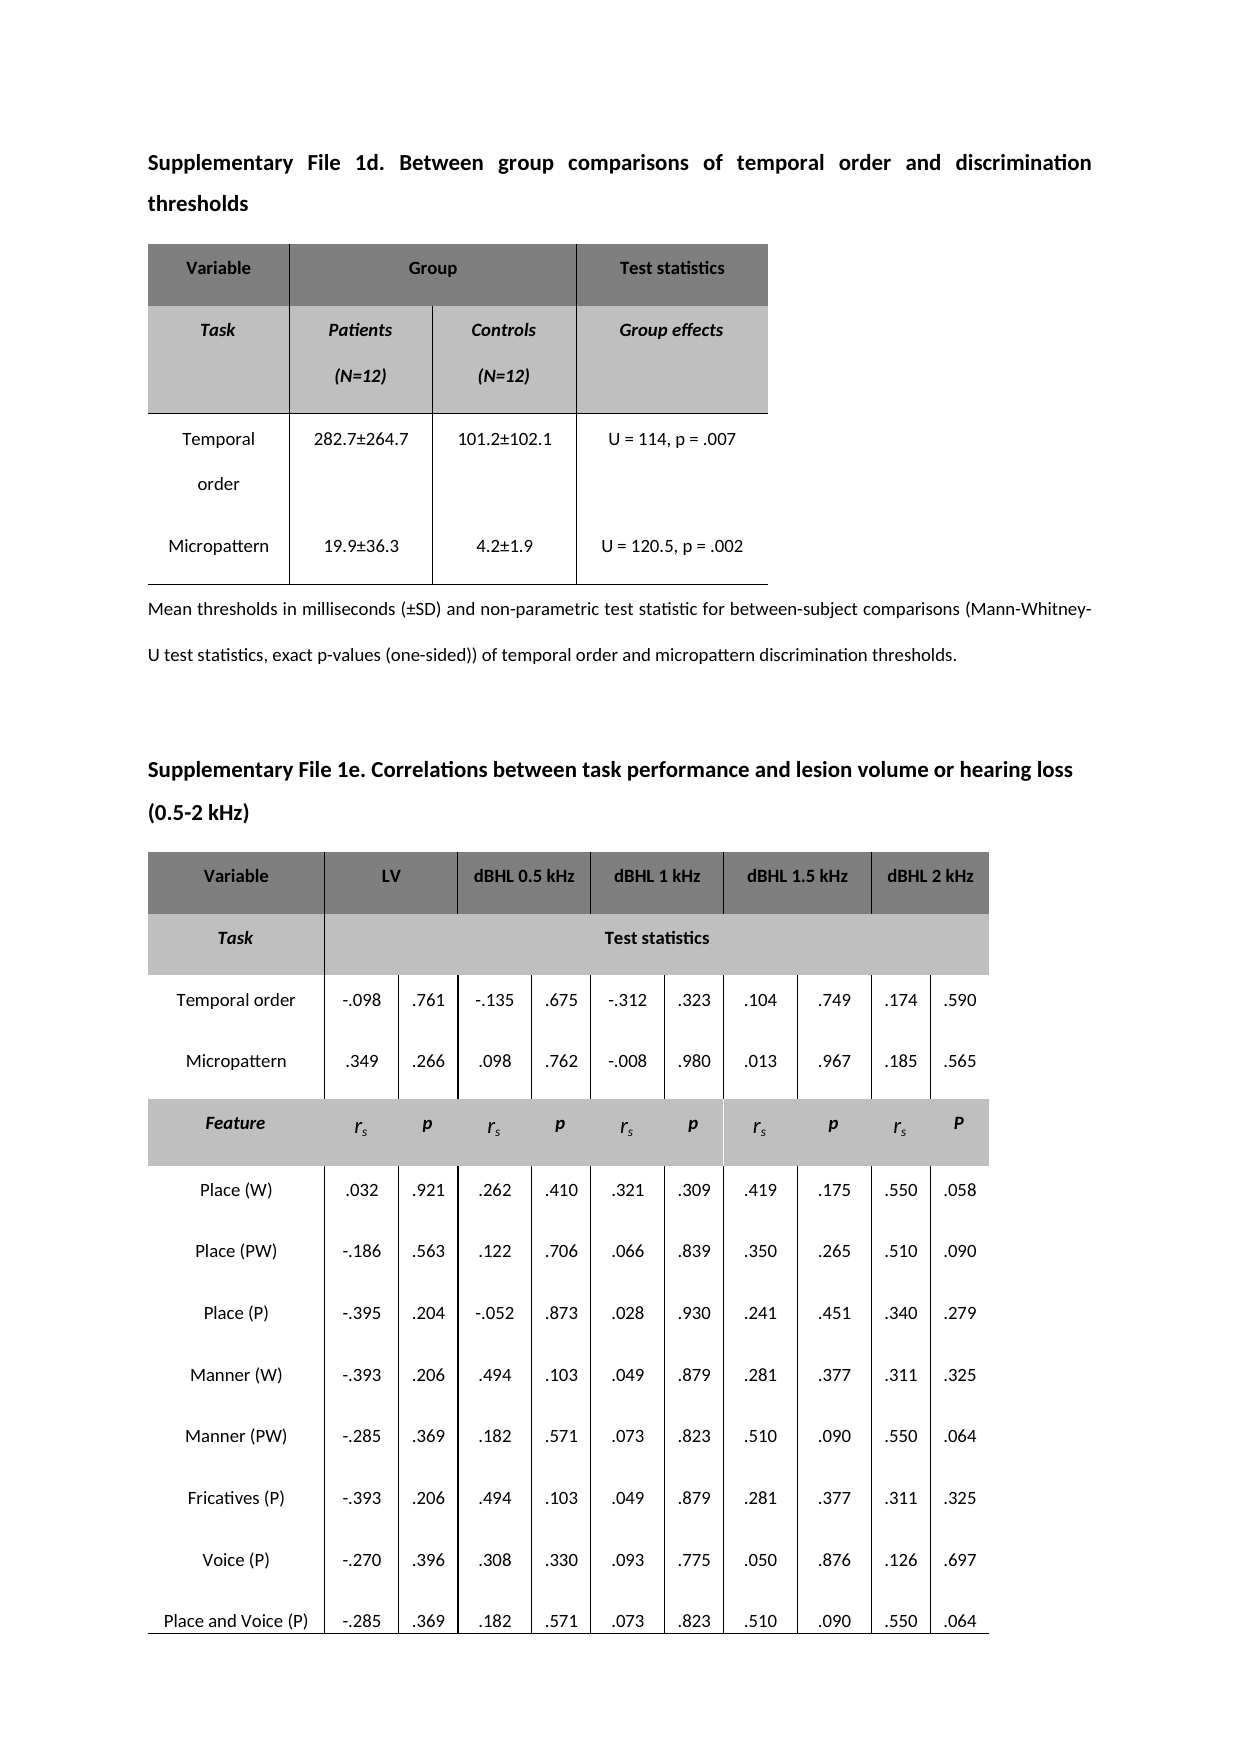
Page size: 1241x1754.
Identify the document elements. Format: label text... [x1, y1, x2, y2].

table_cell 101.2±102.1 [433, 414, 576, 522]
table_cell .510 [872, 1227, 930, 1289]
table_cell .565 [931, 1037, 989, 1099]
table_cell .419 [724, 1166, 797, 1227]
table_cell .175 [798, 1166, 871, 1227]
table_cell .064 [931, 1597, 989, 1633]
table_cell rs [724, 1099, 797, 1166]
table_cell .823 [665, 1412, 723, 1474]
table_cell .550 [872, 1166, 930, 1227]
table_cell Manner (W) [148, 1351, 324, 1412]
table_cell .185 [872, 1037, 930, 1099]
table_cell rs [325, 1099, 399, 1166]
table_cell -.393 [325, 1474, 398, 1536]
table_cell 4.2±1.9 [433, 522, 576, 583]
table_cell .266 [399, 1037, 457, 1099]
table_cell .590 [931, 975, 989, 1037]
table_cell .494 [459, 1351, 531, 1412]
table_cell Feature [148, 1099, 325, 1166]
table_cell .262 [459, 1166, 531, 1227]
table_cell -.008 [591, 1037, 664, 1099]
table_cell -.285 [325, 1597, 398, 1633]
table_cell .090 [798, 1597, 871, 1633]
table_cell .311 [872, 1474, 930, 1536]
text Supplementary File 1e. Correlations between task performance and lesion volume or hearing loss (0.5-2 kHz) [148, 756, 1093, 826]
table_cell .058 [931, 1166, 989, 1227]
table_cell .103 [532, 1351, 590, 1412]
table_cell .309 [665, 1166, 723, 1227]
table_cell p [532, 1099, 591, 1166]
table_cell rs [591, 1099, 664, 1166]
table_cell Temporal order [148, 414, 289, 522]
table_cell Micropattern [148, 1037, 324, 1099]
table_cell .308 [459, 1536, 531, 1597]
table_cell .876 [798, 1536, 871, 1597]
table_cell .980 [665, 1037, 723, 1099]
table_cell .090 [798, 1412, 871, 1474]
table_cell .182 [459, 1412, 531, 1474]
table_cell .174 [872, 975, 930, 1037]
table_cell Temporal order [148, 975, 324, 1037]
table_cell .510 [724, 1597, 797, 1633]
table_cell .706 [532, 1227, 590, 1289]
table_cell .066 [591, 1227, 664, 1289]
table_header Group [290, 244, 576, 306]
table_cell .098 [459, 1037, 531, 1099]
table_cell .879 [665, 1351, 723, 1412]
table_cell 19.9±36.3 [290, 522, 432, 583]
table_cell .323 [665, 975, 723, 1037]
table_cell Micropattern [148, 522, 289, 583]
table_cell .550 [872, 1412, 930, 1474]
table_cell .122 [459, 1227, 531, 1289]
table_cell U = 120.5, p = .002 [577, 522, 768, 583]
table_header Variable [148, 852, 324, 914]
table_cell .206 [399, 1351, 457, 1412]
table_cell .279 [931, 1289, 989, 1351]
table_cell .823 [665, 1597, 723, 1633]
table_cell .325 [931, 1474, 989, 1536]
table_cell .093 [591, 1536, 664, 1597]
table_cell U = 114, p = .007 [577, 414, 768, 522]
table_cell .104 [724, 975, 797, 1037]
table_cell Place (P) [148, 1289, 324, 1351]
table_cell .377 [798, 1474, 871, 1536]
table_cell .571 [532, 1597, 590, 1633]
table_cell .369 [399, 1597, 457, 1633]
table_cell .967 [798, 1037, 871, 1099]
table_cell .103 [532, 1474, 590, 1536]
table_cell P [930, 1099, 989, 1166]
table_cell .340 [872, 1289, 930, 1351]
table_cell rs [458, 1099, 532, 1166]
table_header dBHL 0.5 kHz [458, 852, 590, 914]
table_cell .410 [532, 1166, 590, 1227]
table_cell Group effects [577, 306, 768, 413]
table_cell .749 [798, 975, 871, 1037]
table_header dBHL 1 kHz [591, 852, 723, 914]
table_cell .265 [798, 1227, 871, 1289]
table_header LV [325, 852, 457, 914]
table_cell .013 [724, 1037, 797, 1099]
table_cell .281 [724, 1351, 797, 1412]
table_cell .073 [591, 1412, 664, 1474]
table_cell .761 [399, 975, 457, 1037]
table_cell .675 [532, 975, 590, 1037]
table_cell .349 [325, 1037, 398, 1099]
table_cell .775 [665, 1536, 723, 1597]
table_cell Test statistics [325, 914, 989, 975]
table_cell rs [871, 1099, 930, 1166]
table_cell .281 [724, 1474, 797, 1536]
table_cell Voice (P) [148, 1536, 324, 1597]
table_cell .321 [591, 1166, 664, 1227]
table_cell 282.7±264.7 [290, 414, 432, 522]
table_cell .028 [591, 1289, 664, 1351]
table_cell .873 [532, 1289, 590, 1351]
table_cell p [664, 1099, 723, 1166]
table_cell .204 [399, 1289, 457, 1351]
table_cell .350 [724, 1227, 797, 1289]
table_cell .762 [532, 1037, 590, 1099]
table_cell .330 [532, 1536, 590, 1597]
table_cell Place (PW) [148, 1227, 324, 1289]
text Supplementary File 1d. Between group comparisons of temporal order and discrimination thresholds [148, 148, 1093, 218]
table_cell .510 [724, 1412, 797, 1474]
table_cell Controls (N=12) [433, 306, 576, 413]
table_cell .839 [665, 1227, 723, 1289]
table_cell -.186 [325, 1227, 398, 1289]
table_cell .064 [931, 1412, 989, 1474]
table_cell p [399, 1099, 458, 1166]
table_cell .032 [325, 1166, 398, 1227]
text Mean thresholds in milliseconds (±SD) and non-parametric test statistic for between-subject comparisons (Mann-Whitney-U test statistics, exact p-values (one-sided)) of temporal order and micropattern discrimination thresholds. [148, 597, 1093, 666]
table_cell -.270 [325, 1536, 398, 1597]
table_cell .126 [872, 1536, 930, 1597]
table_cell .182 [459, 1597, 531, 1633]
table_cell -.285 [325, 1412, 398, 1474]
table_header dBHL 2 kHz [872, 852, 989, 914]
table_cell .050 [724, 1536, 797, 1597]
table_cell Fricatives (P) [148, 1474, 324, 1536]
table_cell Patients (N=12) [290, 306, 432, 413]
table_cell .494 [459, 1474, 531, 1536]
table_cell -.393 [325, 1351, 398, 1412]
table_cell .241 [724, 1289, 797, 1351]
table_cell Place (W) [148, 1166, 324, 1227]
table_cell -.395 [325, 1289, 398, 1351]
table_cell Task [148, 306, 289, 413]
table_cell .550 [872, 1597, 930, 1633]
table_cell .879 [665, 1474, 723, 1536]
table_cell .571 [532, 1412, 590, 1474]
table_header dBHL 1.5 kHz [724, 852, 871, 914]
table_cell .311 [872, 1351, 930, 1412]
table_cell .396 [399, 1536, 457, 1597]
table_cell Place and Voice (P) [148, 1597, 324, 1633]
table_cell .369 [399, 1412, 457, 1474]
table_cell .073 [591, 1597, 664, 1633]
table_header Variable [148, 244, 289, 306]
table_cell -.098 [325, 975, 398, 1037]
table_cell .451 [798, 1289, 871, 1351]
table_cell .563 [399, 1227, 457, 1289]
table_cell Manner (PW) [148, 1412, 324, 1474]
table_cell .930 [665, 1289, 723, 1351]
table_cell .206 [399, 1474, 457, 1536]
table_header Test statistics [577, 244, 768, 306]
table_cell .377 [798, 1351, 871, 1412]
table_cell Task [148, 914, 324, 975]
table_cell p [797, 1099, 871, 1166]
table_cell -.312 [591, 975, 664, 1037]
table_cell .049 [591, 1474, 664, 1536]
table_cell -.052 [459, 1289, 531, 1351]
table_cell .049 [591, 1351, 664, 1412]
table_cell .325 [931, 1351, 989, 1412]
table_cell .090 [931, 1227, 989, 1289]
table_cell .921 [399, 1166, 457, 1227]
table_cell -.135 [459, 975, 531, 1037]
table_cell .697 [931, 1536, 989, 1597]
